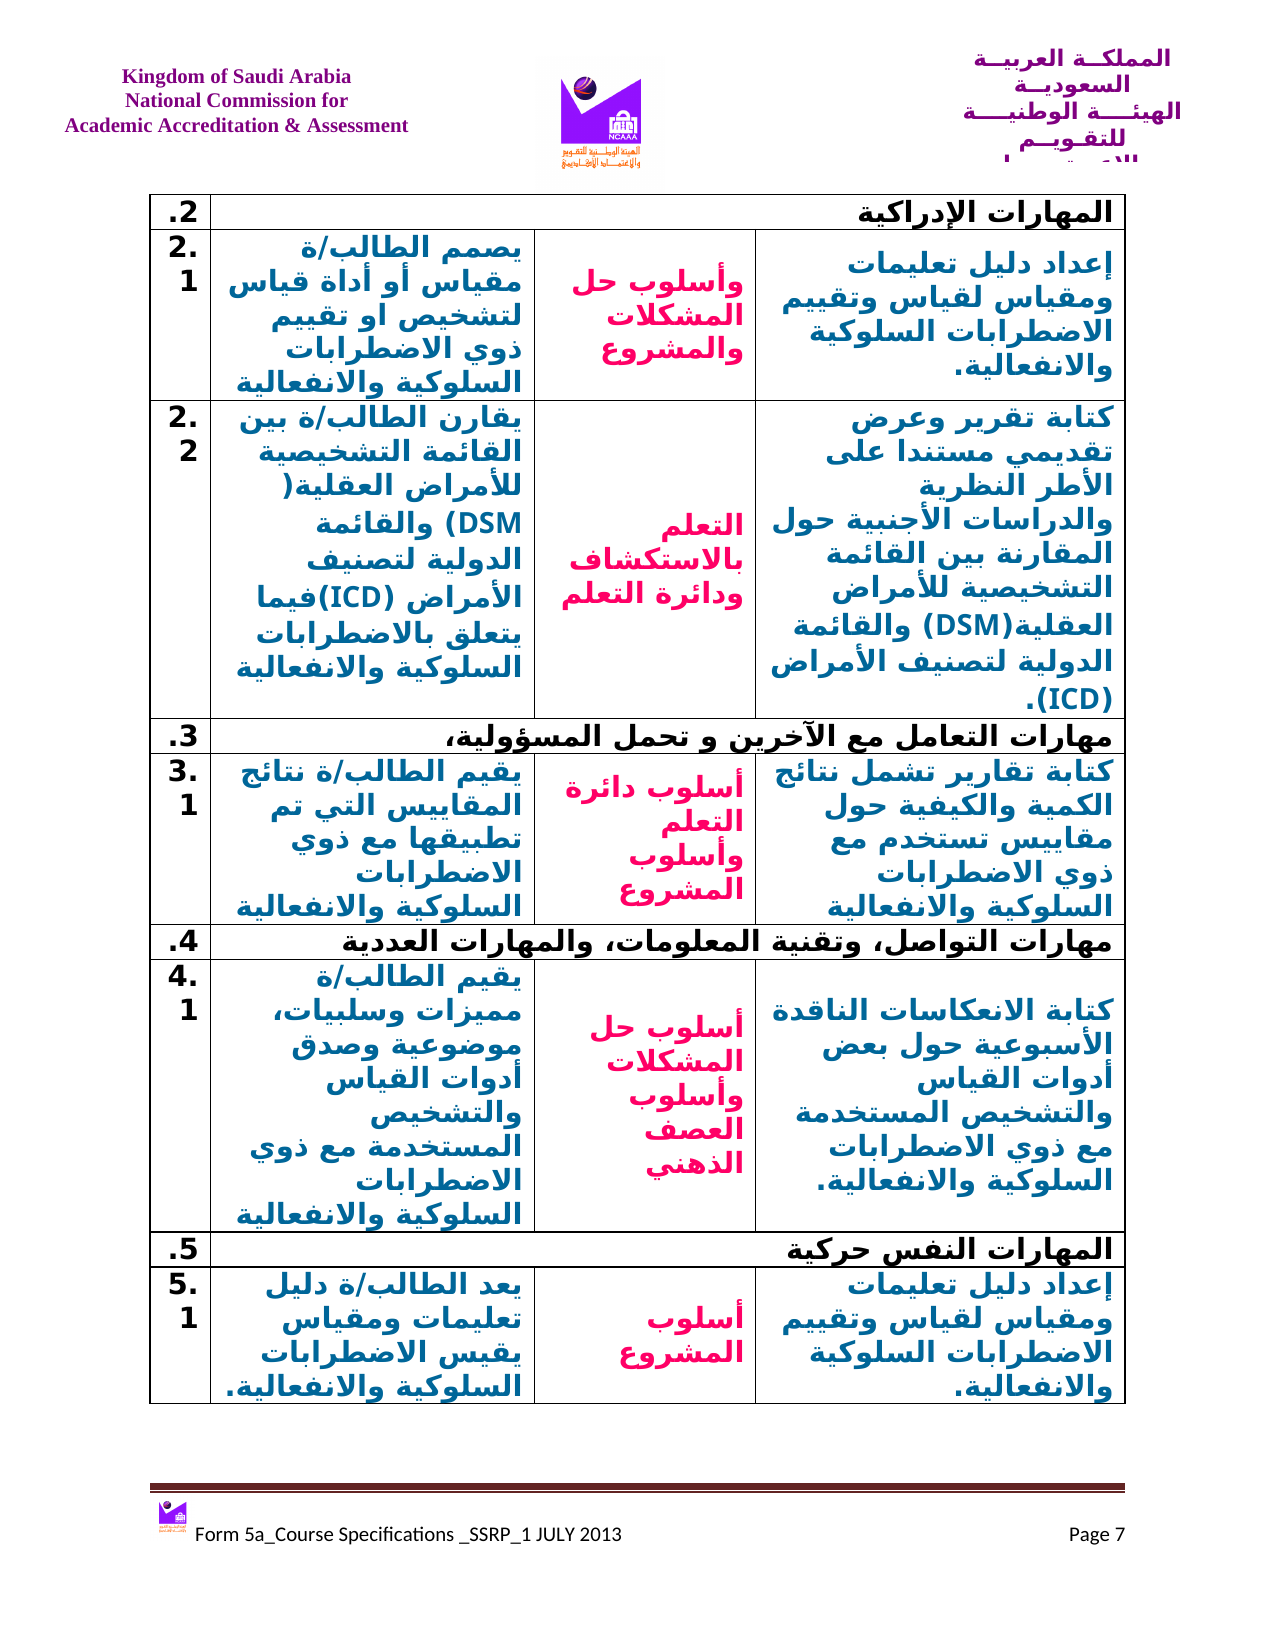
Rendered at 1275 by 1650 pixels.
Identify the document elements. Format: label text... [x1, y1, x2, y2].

table_cell كتابة تقارير تشمل نتائج الكمية والكيفية حول مقاييس تستخدم مع ذوي الاضطرابات السلوكية والانفعالية [756, 754, 1124, 924]
table_cell يقارن الطالب/ة بين القائمة التشخيصية للأمراض العقلية(DSM) والقائمة الدولية لتصنيف الأمراض (ICD)فيما يتعلق بالاضطرابات السلوكية والانفعالية [211, 401, 534, 718]
table_cell 3.1 [151, 754, 210, 924]
table_cell يعد الطالب/ة دليل تعليمات ومقياس يقيس الاضطرابات السلوكية والانفعالية. [211, 1268, 534, 1403]
table_cell أسلوب المشروع [535, 1268, 755, 1403]
picture [535, 56, 665, 194]
table_cell مهارات التعامل مع الآخرين و تحمل المسؤولية، [211, 719, 1124, 753]
table_cell 2.1 [151, 230, 210, 400]
table_cell يقيم الطالب/ة نتائج المقاييس التي تم تطبيقها مع ذوي الاضطرابات السلوكية والانفعالية [211, 754, 534, 924]
table_cell إعداد دليل تعليمات ومقياس لقياس وتقييم الاضطرابات السلوكية والانفعالية. [756, 230, 1124, 400]
table_cell إعداد دليل تعليمات ومقياس لقياس وتقييم الاضطرابات السلوكية والانفعالية. [756, 1268, 1124, 1403]
table_cell أسلوب دائرة التعلم وأسلوب المشروع [535, 754, 755, 924]
table_cell وأسلوب حل المشكلات والمشروع [535, 230, 755, 400]
table_cell 2. [151, 195, 210, 229]
table_cell 4. [151, 925, 210, 959]
table_cell أسلوب حل المشكلات وأسلوب العصف الذهني [535, 960, 755, 1231]
picture [150, 1494, 195, 1541]
table_cell يقيم الطالب/ة مميزات وسلبيات، موضوعية وصدق أدوات القياس والتشخيص المستخدمة مع ذوي الاضطرابات السلوكية والانفعالية [211, 960, 534, 1231]
table_cell المهارات الإدراكية [211, 195, 1124, 229]
table_cell 5. [151, 1233, 210, 1266]
table_cell 3. [151, 719, 210, 753]
table_cell يصمم الطالب/ة مقياس أو أداة قياس لتشخيص او تقييم ذوي الاضطرابات السلوكية والانفعالية [211, 230, 534, 400]
table_cell المهارات النفس حركية [211, 1233, 1124, 1266]
table_cell كتابة تقرير وعرض تقديمي مستندا على الأطر النظرية والدراسات الأجنبية حول المقارنة بين القائمة التشخيصية للأمراض العقلية(DSM) والقائمة الدولية لتصنيف الأمراض (ICD). [756, 401, 1124, 718]
table_cell 2.2 [151, 401, 210, 718]
table_cell 5.1 [151, 1268, 210, 1403]
table_cell كتابة الانعكاسات الناقدة الأسبوعية حول بعض أدوات القياس والتشخيص المستخدمة مع ذوي الاضطرابات السلوكية والانفعالية. [756, 960, 1124, 1231]
table_cell مهارات التواصل، وتقنية المعلومات، والمهارات العددية [211, 925, 1124, 959]
table_cell 4.1 [151, 960, 210, 1231]
table_cell التعلم بالاستكشاف ودائرة التعلم [535, 401, 755, 718]
